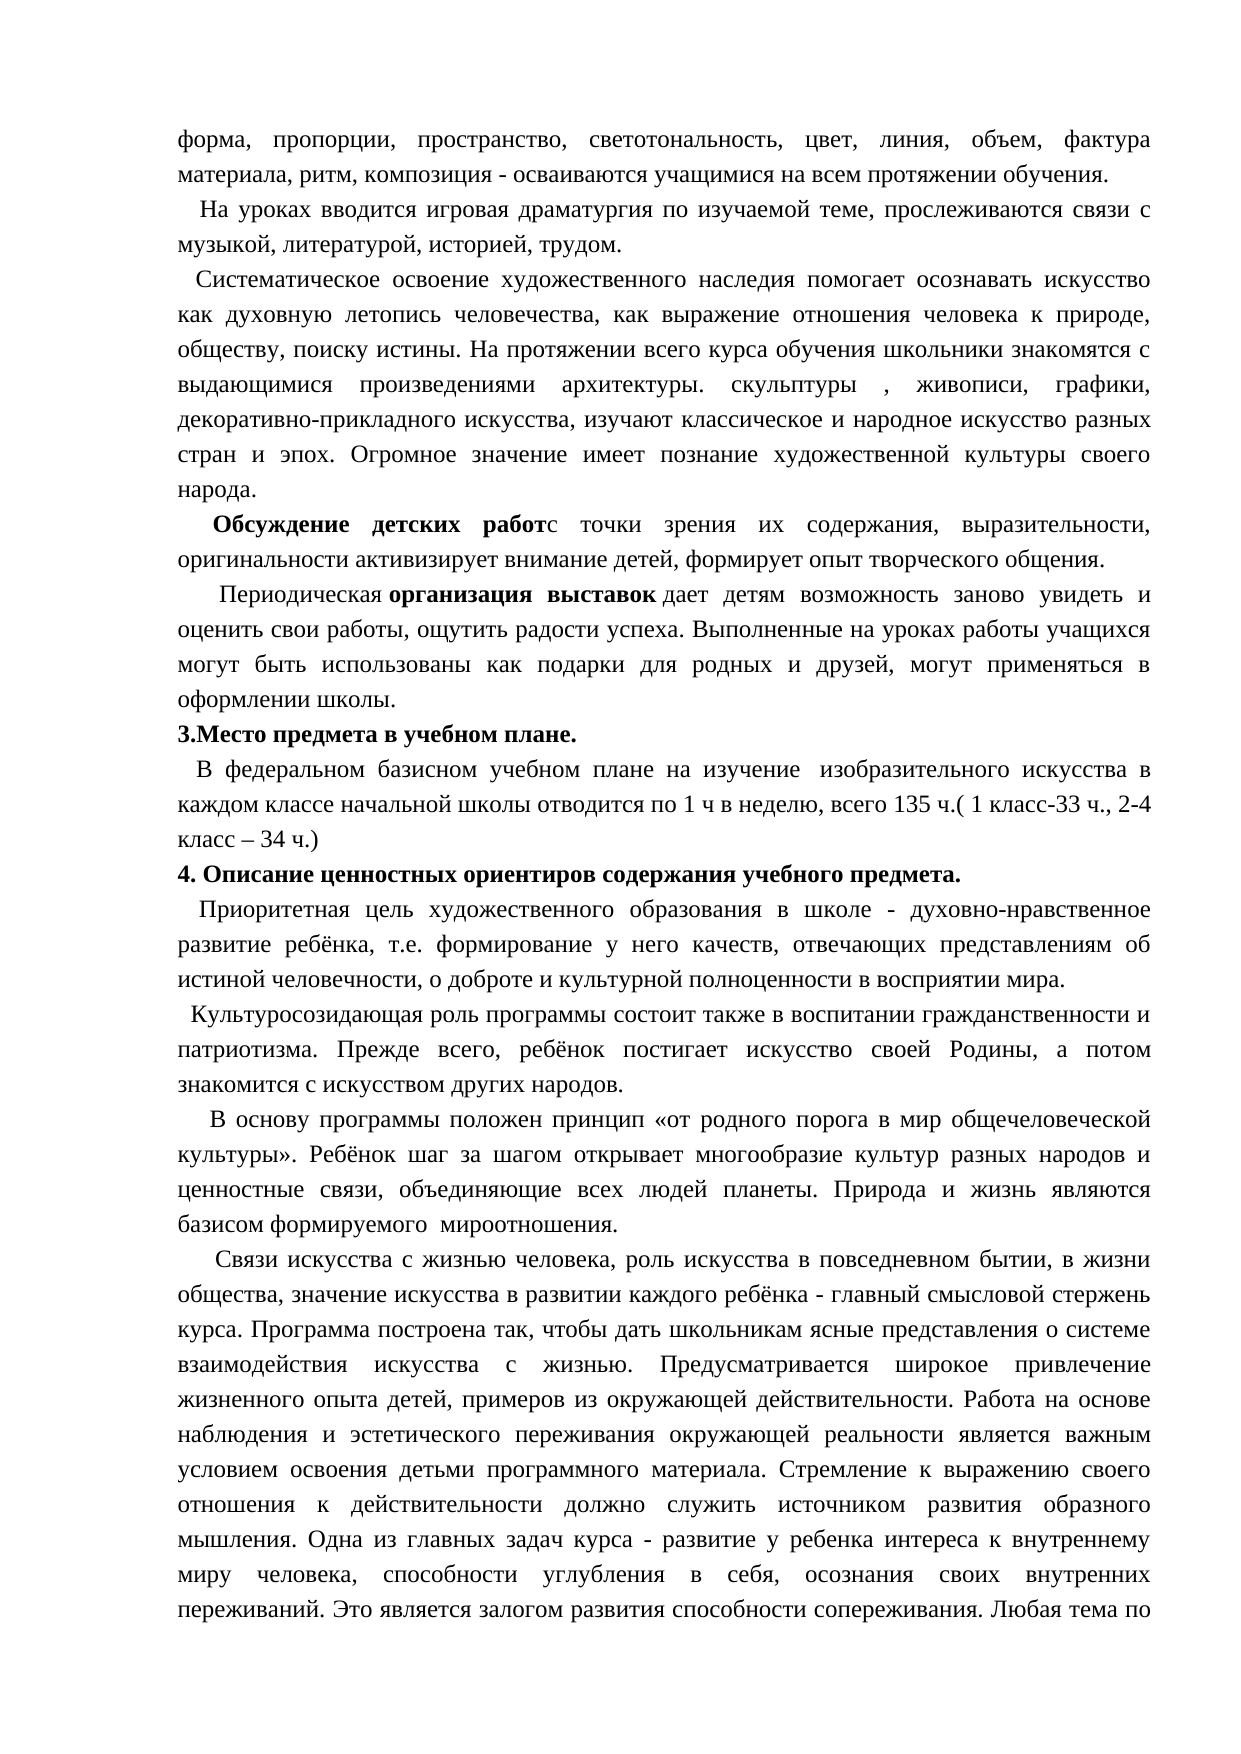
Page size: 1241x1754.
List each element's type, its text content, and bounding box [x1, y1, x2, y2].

text Обсуждение детских работс точки зрения их содержания, выразительности, оригинальности активизирует внимание детей, формирует опыт творческого общения. [177, 503, 1152, 573]
text Приоритетная цель художественного образования в школе - духовно-нравственное развитие ребёнка, т.е. формирование у него качеств, отвечающих представлениям об истиной человечности, о доброте и культурной полноценности в восприятии мира. [177, 888, 1152, 993]
text В основу программы положен принцип «от родного порога в мир общечеловеческой культуры». Ребёнок шаг за шагом открывает многообразие культур разных народов и ценностные связи, объединяющие всех людей планеты. Природа и жизнь являются базисом формируемого мироотношения. [177, 1098, 1152, 1238]
text На уроках вводится игровая драматургия по изучаемой теме, прослеживаются связи с музыкой, литературой, историей, трудом. [177, 188, 1152, 258]
text 3.Место предмета в учебном плане. [177, 713, 1152, 748]
text Систематическое освоение художественного наследия помогает осознавать искусство как духовную летопись человечества, как выражение отношения человека к природе, обществу, поиску истины. На протяжении всего курса обучения школьники знакомятся с выдающимися произведениями архитектуры. скульптуры , живописи, графики, декоративно-прикладного искусства, изучают классическое и народное искусство разных стран и эпох. Огромное значение имеет познание художественной культуры своего народа. [177, 258, 1152, 503]
text Периодическая организация выставок дает детям возможность заново увидеть и оценить свои работы, ощутить радости успеха. Выполненные на уроках работы учащихся могут быть использованы как подарки для родных и друзей, могут применяться в оформлении школы. [177, 573, 1152, 713]
text В федеральном базисном учебном плане на изучение изобразительного искусства в каждом классе начальной школы отводится по 1 ч в неделю, всего 135 ч.( 1 класс-33 ч., 2-4 класс – 34 ч.) [177, 748, 1152, 853]
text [177, 118, 1152, 188]
text Культуросозидающая роль программы состоит также в воспитании гражданственности и патриотизма. Прежде всего, ребёнок постигает искусство своей Родины, а потом знакомится с искусством других народов. [177, 993, 1152, 1098]
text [177, 1238, 1152, 1623]
text 4. Описание ценностных ориентиров содержания учебного предмета. [177, 853, 1152, 888]
